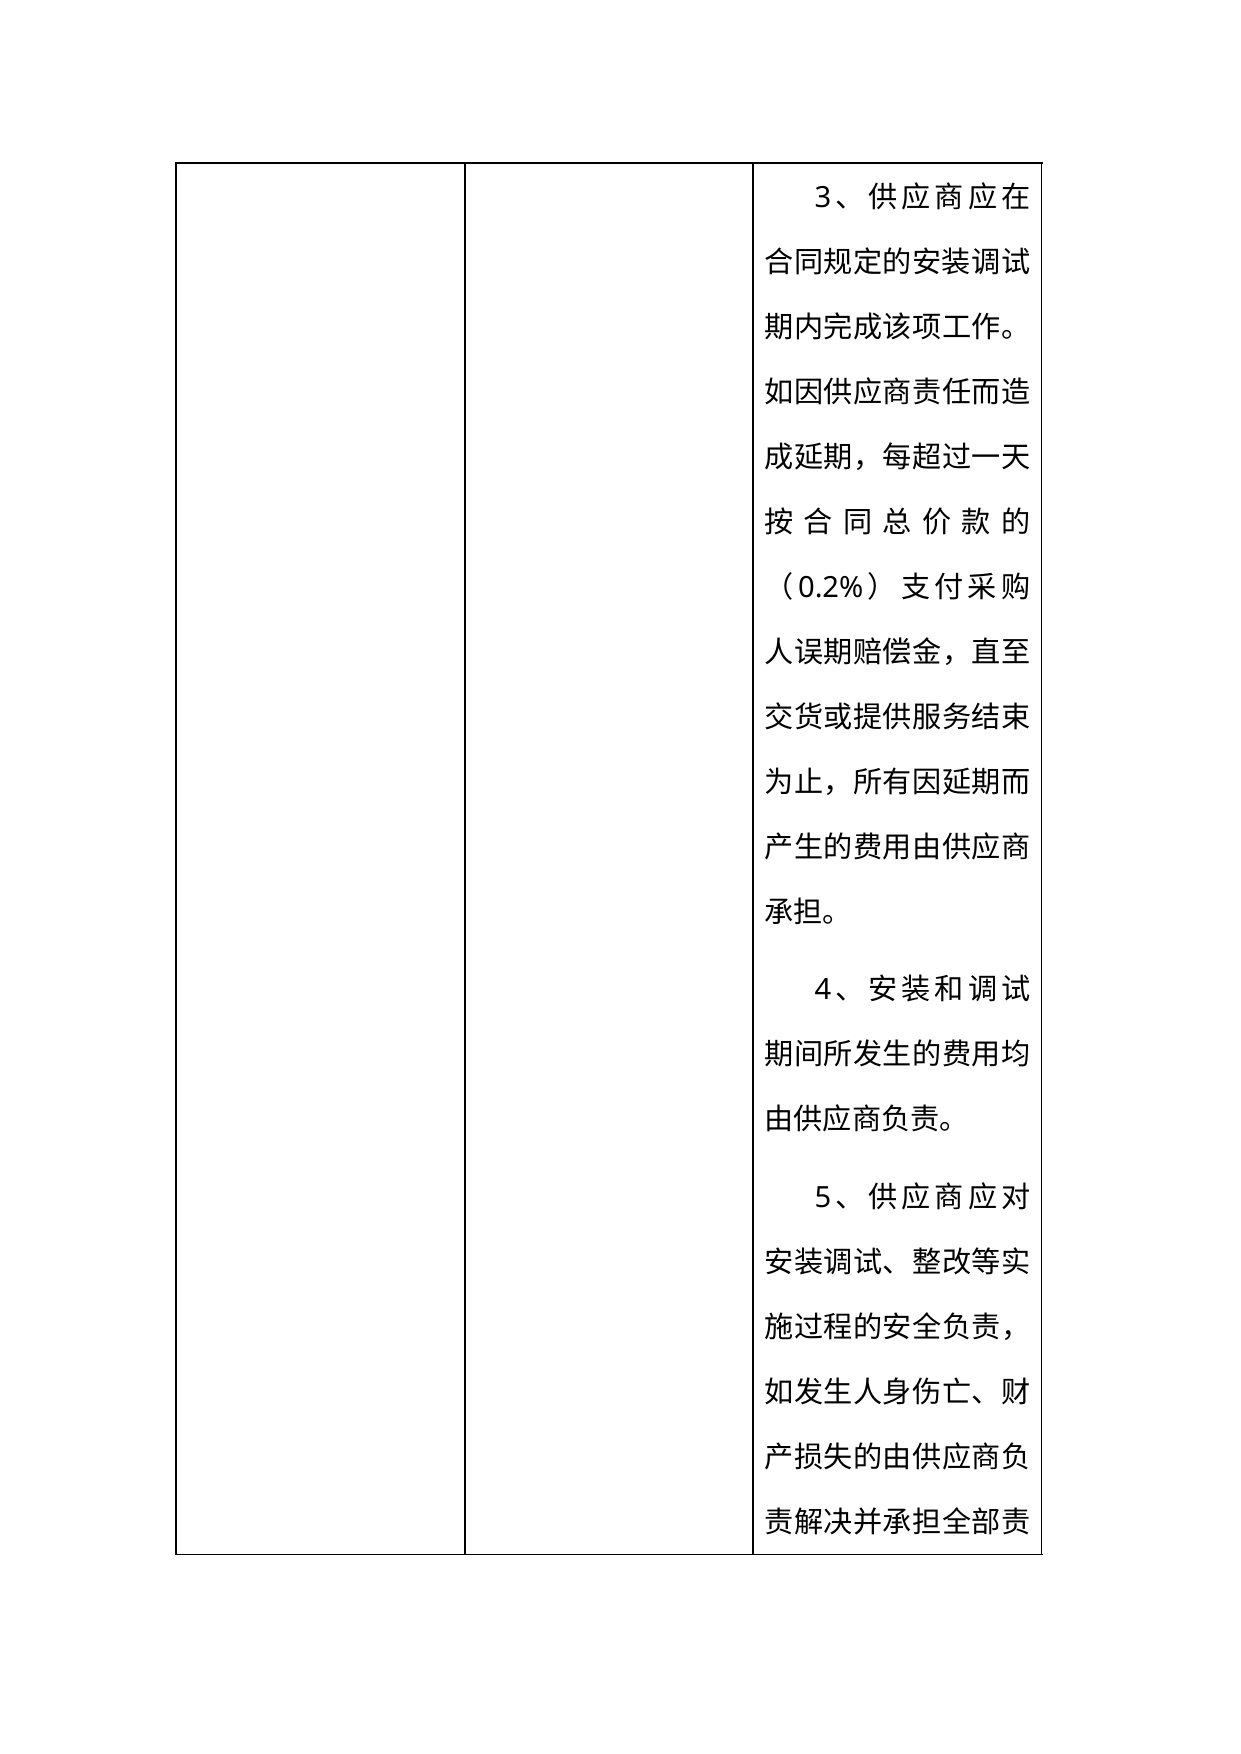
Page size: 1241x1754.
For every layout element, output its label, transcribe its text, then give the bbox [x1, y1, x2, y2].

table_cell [754, 164, 1041, 1553]
table_cell [466, 164, 752, 1553]
table_cell 1 [177, 164, 464, 1553]
